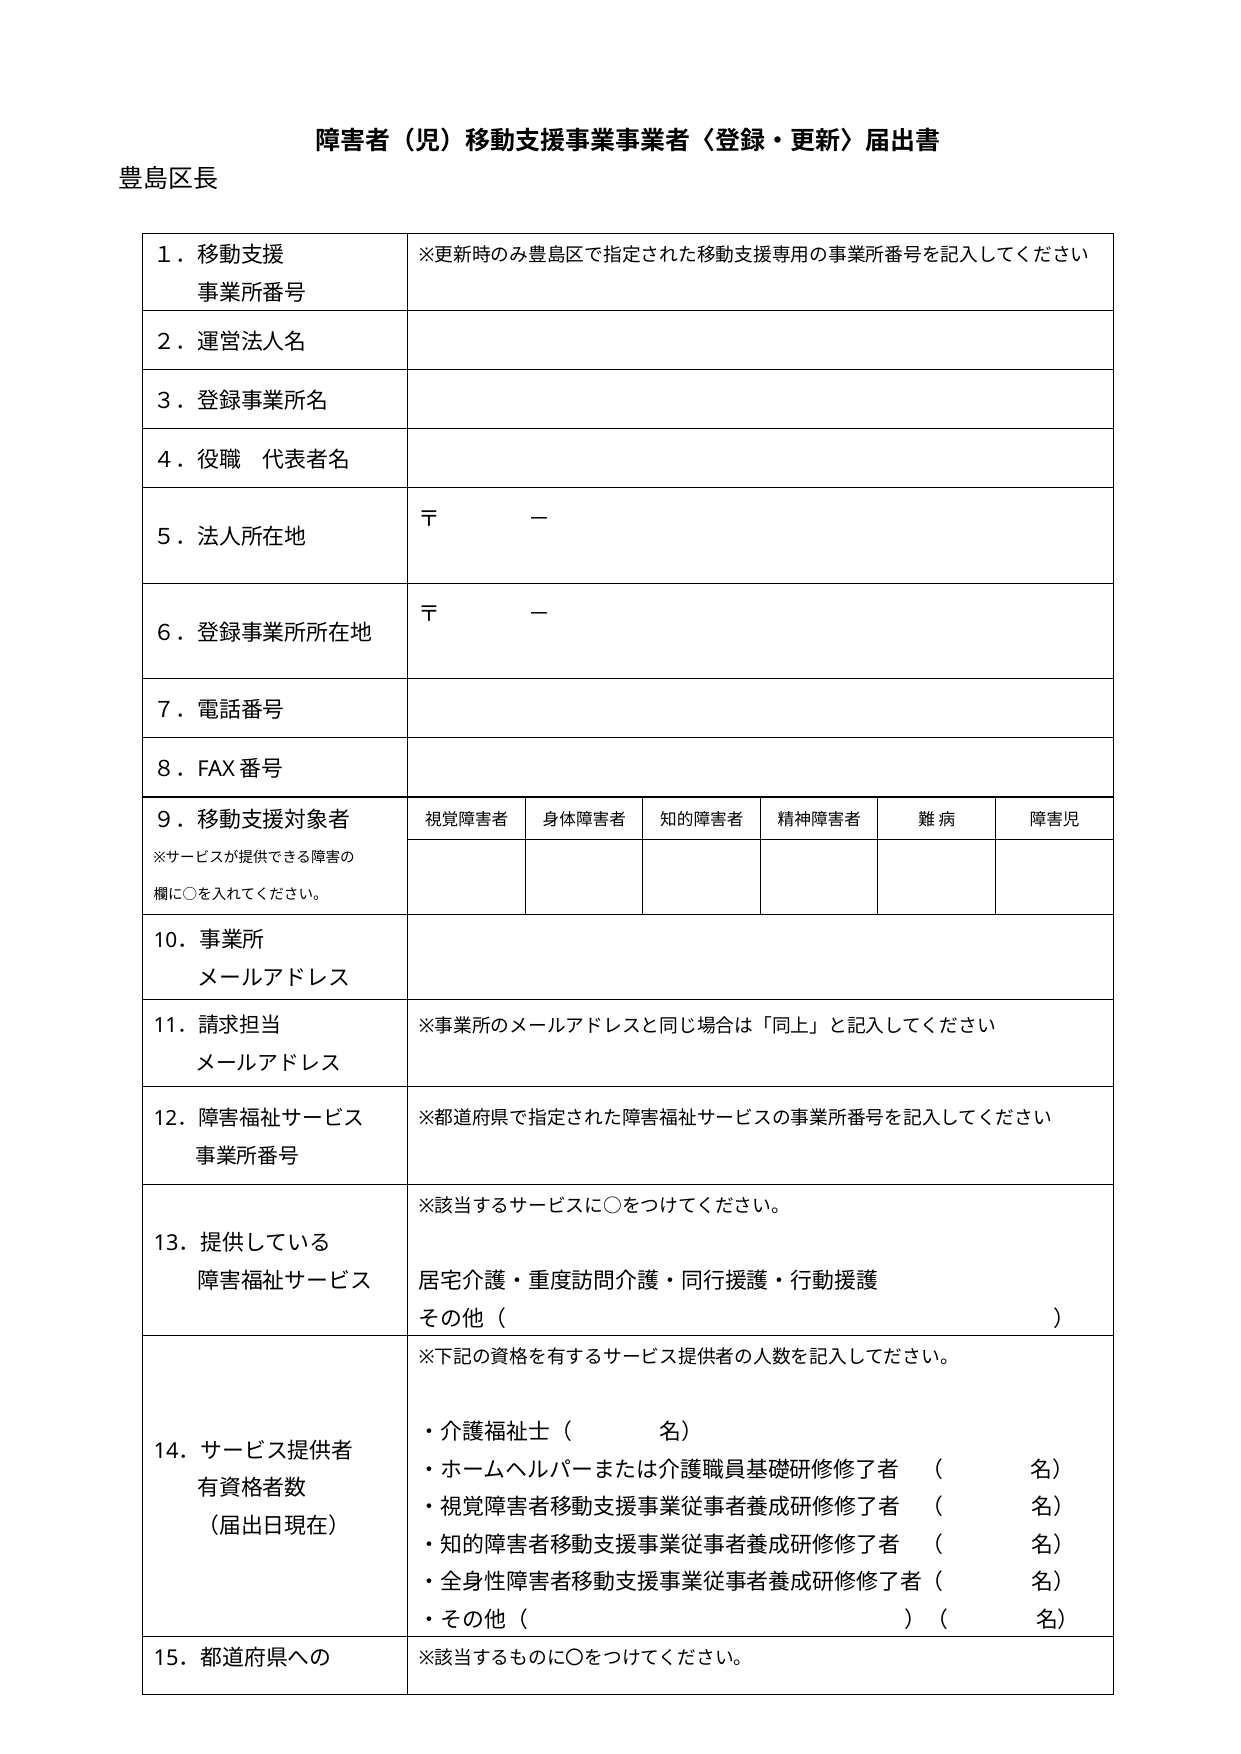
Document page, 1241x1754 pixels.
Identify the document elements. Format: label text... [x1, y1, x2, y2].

table_cell [526, 840, 642, 914]
text 障害者（児）移動支援事業事業者〈登録・更新〉届出書 [118, 120, 1137, 157]
table_cell ※該当するサービスに○をつけてください。 居宅介護・重度訪問介護・同行援護・行動援護 その他（ ） [408, 1185, 1113, 1335]
table_cell 身体障害者 [526, 798, 642, 839]
table_cell ４．役職 代表者名 [143, 429, 407, 487]
table_cell [408, 311, 1113, 369]
table_cell ６．登録事業所所在地 [143, 584, 407, 678]
table_cell 知的障害者 [643, 798, 760, 839]
table_cell ３．登録事業所名 [143, 370, 407, 428]
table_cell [143, 1637, 407, 1694]
table_cell 11．請求担当 メールアドレス [143, 1000, 407, 1086]
table_cell 14．サービス提供者 有資格者数 （届出日現在） [143, 1336, 407, 1636]
table_cell 10．事業所 メールアドレス [143, 915, 407, 999]
table_cell [408, 679, 1113, 737]
table_cell 〒 － [408, 584, 1113, 678]
table_cell ※下記の資格を有するサービス提供者の人数を記入してださい。 ・介護福祉士（ 名） ・ホームヘルパーまたは介護職員基礎研修修了者 （ 名） ・視覚障害者移動支援事業従事者養成研修修了者 （ 名） ・知的障害者移動支援事業従事者養成研修修了者 （ 名） ・全身性障害者移動支援事業従事者養成研修修了者（ 名） ・その他（ ）（ 名） [408, 1336, 1113, 1636]
table_cell 12．障害福祉サービス 事業所番号 [143, 1087, 407, 1184]
table_cell [408, 840, 525, 914]
table_cell 障害児 [996, 798, 1113, 839]
table_cell ※事業所のメールアドレスと同じ場合は「同上」と記入してください [408, 1000, 1113, 1086]
table_cell ９．移動支援対象者 ※サービスが提供できる障害の 欄に○を入れてください。 [143, 798, 407, 914]
table_cell ８．FAX番号 [143, 738, 407, 796]
table_cell [408, 915, 1113, 999]
table_cell [408, 738, 1113, 796]
table_cell 精神障害者 [761, 798, 877, 839]
table_cell [878, 840, 995, 914]
table_cell 難 病 [878, 798, 995, 839]
table_cell 13．提供している 障害福祉サービス [143, 1185, 407, 1335]
table_cell ７．電話番号 [143, 679, 407, 737]
table_header １．移動支援 事業所番号 [143, 234, 407, 309]
table_cell [408, 370, 1113, 428]
table_cell ５．法人所在地 [143, 488, 407, 582]
table_cell [643, 840, 760, 914]
table_cell [761, 840, 877, 914]
table_cell [408, 429, 1113, 487]
table_cell ２．運営法人名 [143, 311, 407, 369]
table_cell 〒 － [408, 488, 1113, 582]
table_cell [408, 1637, 1113, 1694]
table_cell 視覚障害者 [408, 798, 525, 839]
table_cell [996, 840, 1113, 914]
text 豊島区長 [118, 157, 1137, 195]
table_header ※更新時のみ豊島区で指定された移動支援専用の事業所番号を記入してください [408, 234, 1113, 309]
table_cell ※都道府県で指定された障害福祉サービスの事業所番号を記入してください [408, 1087, 1113, 1184]
